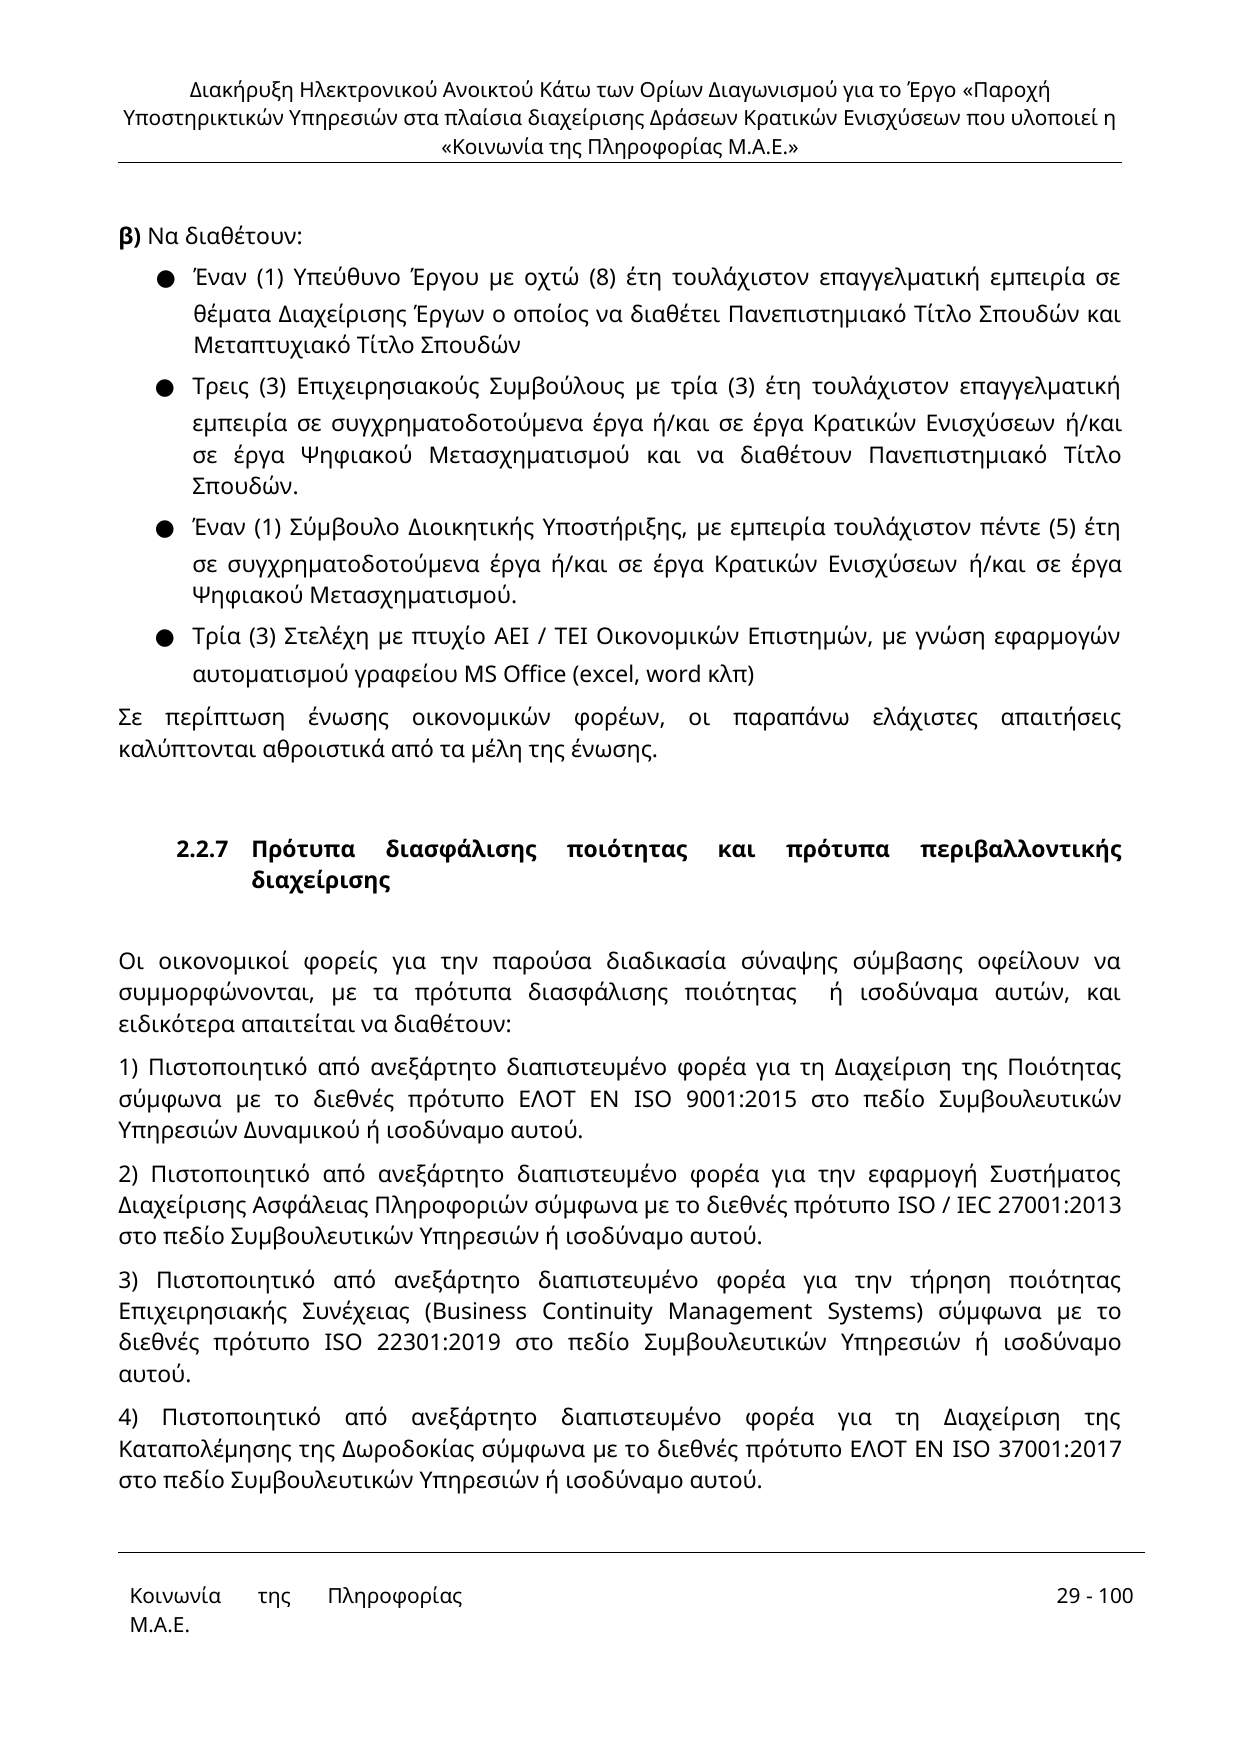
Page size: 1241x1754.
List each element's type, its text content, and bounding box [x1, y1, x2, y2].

text 3) Πιστοποιητικό από ανεξάρτητο διαπιστευμένο φορέα για την τήρηση ποιότητας Επιχειρησιακής Συνέχειας (Business Continuity Management Systems) σύμφωνα µε το διεθνές πρότυπο ISO 22301:2019 στο πεδίο Συμβουλευτικών Υπηρεσιών ή ισοδύναμο αυτού. [118, 1264, 1122, 1389]
list Τρία (3) Στελέχη με πτυχίο ΑΕΙ / ΤΕΙ Οικονομικών Επιστημών, με γνώση εφαρμογών αυτοματισμού γραφείου MS Office (excel, word κλπ) [154, 611, 1122, 689]
text 1) Πιστοποιητικό από ανεξάρτητο διαπιστευμένο φορέα για τη Διαχείριση της Ποιότητας σύμφωνα µε το διεθνές πρότυπο ΕΛΟΤ ΕΝ ISO 9001:2015 στο πεδίο Συμβουλευτικών Υπηρεσιών Δυναμικού ή ισοδύναμο αυτού. [118, 1051, 1122, 1145]
subtitle Πρότυπα διασφάλισης ποιότητας και πρότυπα περιβαλλοντικής διαχείρισης [176, 833, 1122, 895]
text β) Να διαθέτουν: [118, 220, 1122, 251]
text Σε περίπτωση ένωσης οικονομικών φορέων, οι παραπάνω ελάχιστες απαιτήσεις καλύπτονται αθροιστικά από τα μέλη της ένωσης. [118, 701, 1122, 764]
text Οι οικονομικοί φορείς για την παρούσα διαδικασία σύναψης σύμβασης οφείλουν να συμμορφώνονται, με τα πρότυπα διασφάλισης ποιότητας ή ισοδύναμα αυτών, και ειδικότερα απαιτείται να διαθέτουν: [118, 945, 1122, 1039]
list Έναν (1) Σύμβουλο Διοικητικής Υποστήριξης, με εμπειρία τουλάχιστον πέντε (5) έτη σε συγχρηματοδοτούμενα έργα ή/και σε έργα Κρατικών Ενισχύσεων ή/και σε έργα Ψηφιακού Μετασχηματισμού. [154, 501, 1122, 611]
list Έναν (1) Υπεύθυνο Έργου με οχτώ (8) έτη τουλάχιστον επαγγελματική εμπειρία σε θέματα Διαχείρισης Έργων ο οποίος να διαθέτει Πανεπιστημιακό Τίτλο Σπουδών και Μεταπτυχιακό Τίτλο Σπουδών [156, 251, 1122, 360]
text 2) Πιστοποιητικό από ανεξάρτητο διαπιστευμένο φορέα για την εφαρμογή Συστήματος Διαχείρισης Ασφάλειας Πληροφοριών σύμφωνα µε το διεθνές πρότυπο ISO / IEC 27001:2013 στο πεδίο Συμβουλευτικών Υπηρεσιών ή ισοδύναμο αυτού. [118, 1158, 1122, 1251]
text 4) Πιστοποιητικό από ανεξάρτητο διαπιστευμένο φορέα για τη Διαχείριση της Καταπολέμησης της Δωροδοκίας σύμφωνα µε το διεθνές πρότυπο ΕΛΟΤ ΕΝ ISO 37001:2017 στο πεδίο Συμβουλευτικών Υπηρεσιών ή ισοδύναμο αυτού. [118, 1401, 1122, 1495]
list Τρεις (3) Επιχειρησιακούς Συμβούλους με τρία (3) έτη τουλάχιστον επαγγελματική εμπειρία σε συγχρηματοδοτούμενα έργα ή/και σε έργα Κρατικών Ενισχύσεων ή/και σε έργα Ψηφιακού Μετασχηματισμού και να διαθέτουν Πανεπιστημιακό Τίτλο Σπουδών. [154, 360, 1122, 501]
